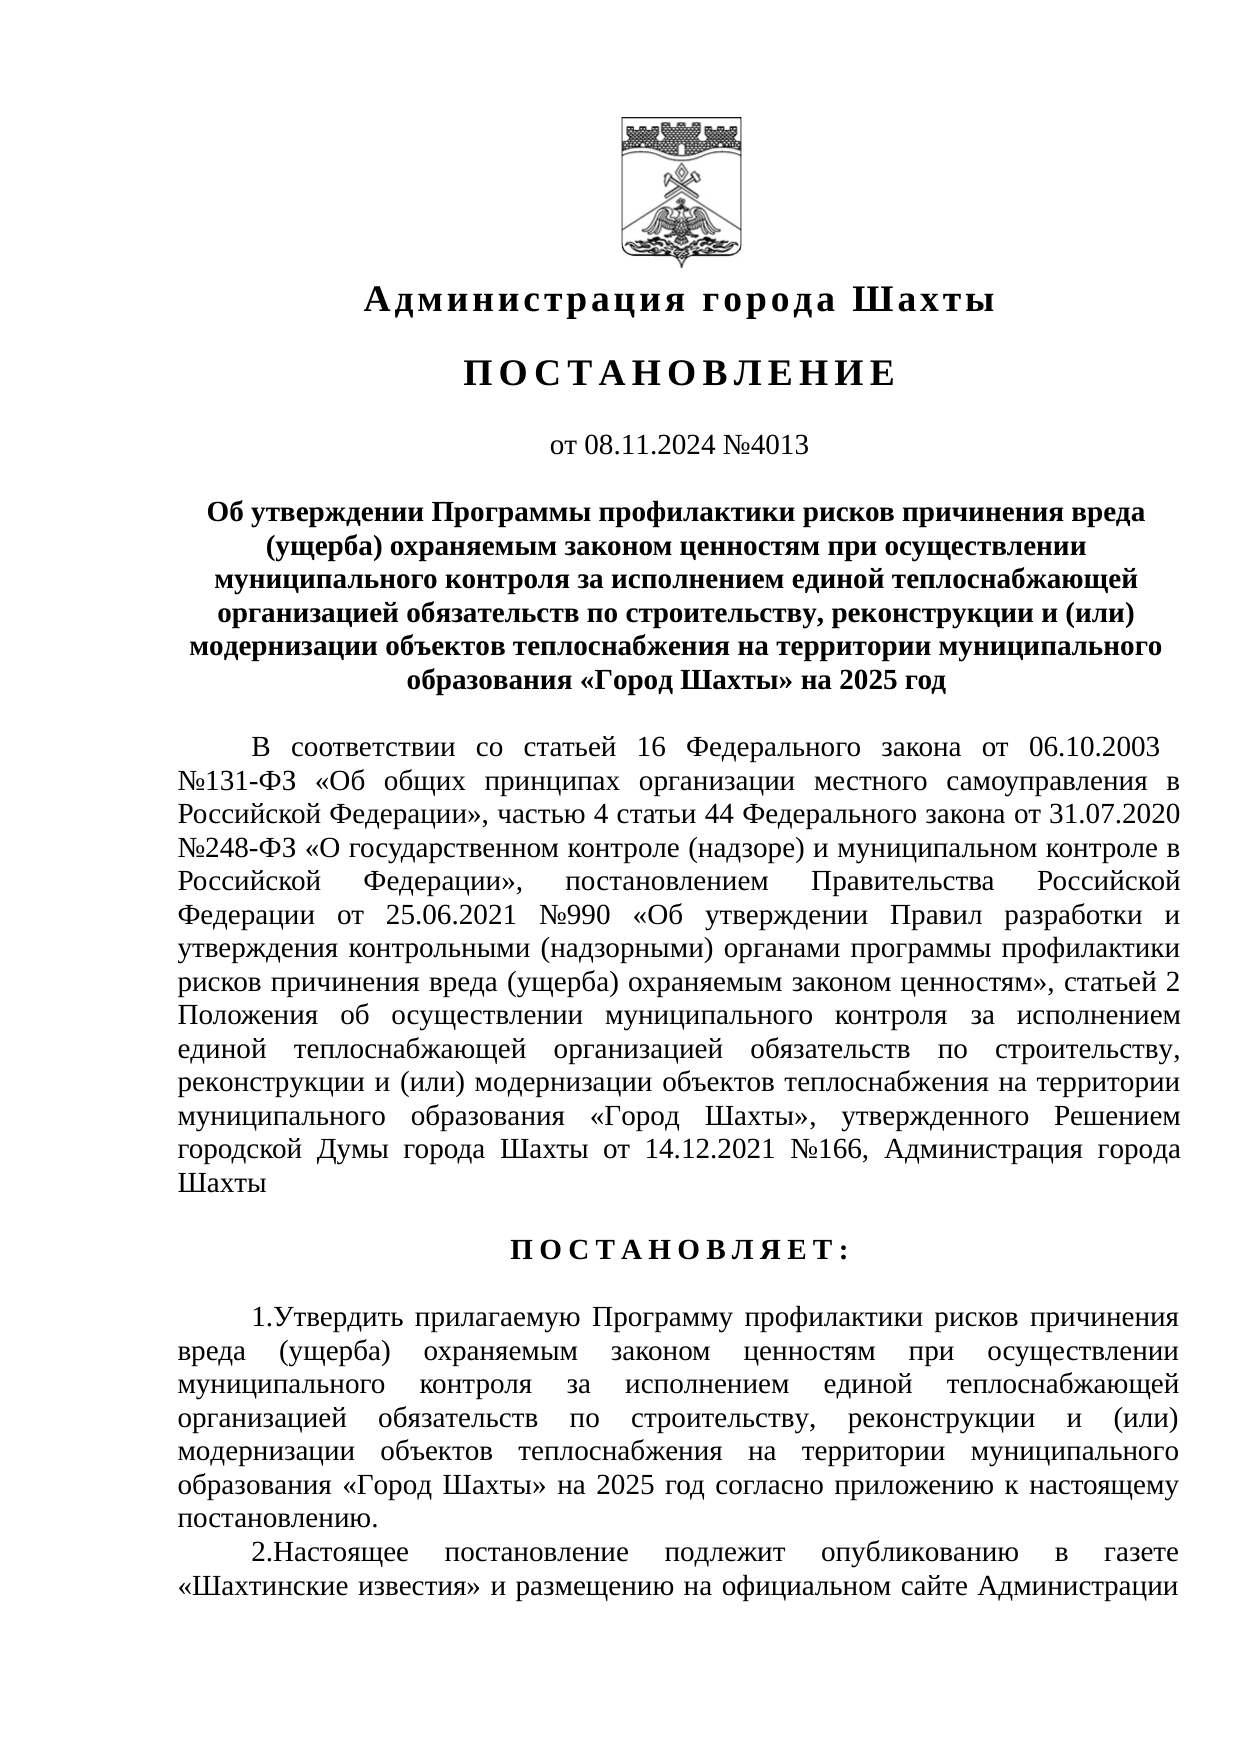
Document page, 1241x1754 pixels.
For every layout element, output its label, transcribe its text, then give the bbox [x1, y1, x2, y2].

text В соответствии со статьей 16 Федерального закона от 06.10.2003 №131-ФЗ «Об общих принципах организации местного самоуправления в Российской Федерации», частью 4 статьи 44 Федерального закона от 31.07.2020 №248-ФЗ «О государственном контроле (надзоре) и муниципальном контроле в Российской Федерации», постановлением Правительства Российской Федерации от 25.06.2021 №990 «Об утверждении Правил разработки и утверждения контрольными (надзорными) органами программы профилактики рисков причинения вреда (ущерба) охраняемым законом ценностям», статьей 2 Положения об осуществлении муниципального контроля за исполнением единой теплоснабжающей организацией обязательств по строительству, реконструкции и (или) модернизации объектов теплоснабжения на территории муниципального образования «Город Шахты», утвержденного Решением городской Думы города Шахты от 14.12.2021 №166, Администрация города Шахты [177, 729, 1181, 1199]
picture [621, 117, 742, 268]
text ПОСТАНОВЛЯЕТ: [177, 1232, 1181, 1266]
text Об утверждении Программы профилактики рисков причинения вреда (ущерба) охраняемым законом ценностям при осуществлении муниципального контроля за исполнением единой теплоснабжающей организацией обязательств по строительству, реконструкции и (или) модернизации объектов теплоснабжения на территории муниципального образования «Город Шахты» на 2025 год [177, 494, 1175, 696]
text 1.Утвердить прилагаемую Программу профилактики рисков причинения вреда (ущерба) охраняемым законом ценностям при осуществлении муниципального контроля за исполнением единой теплоснабжающей организацией обязательств по строительству, реконструкции и (или) модернизации объектов теплоснабжения на территории муниципального образования «Город Шахты» на 2025 год согласно приложению к настоящему постановлению. [177, 1299, 1179, 1534]
text ПОСТАНОВЛЕНИЕ [177, 351, 1181, 394]
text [177, 1534, 1179, 1601]
text от 08.11.2024 №4013 [177, 427, 1181, 461]
text Администрация города Шахты [177, 276, 1181, 319]
